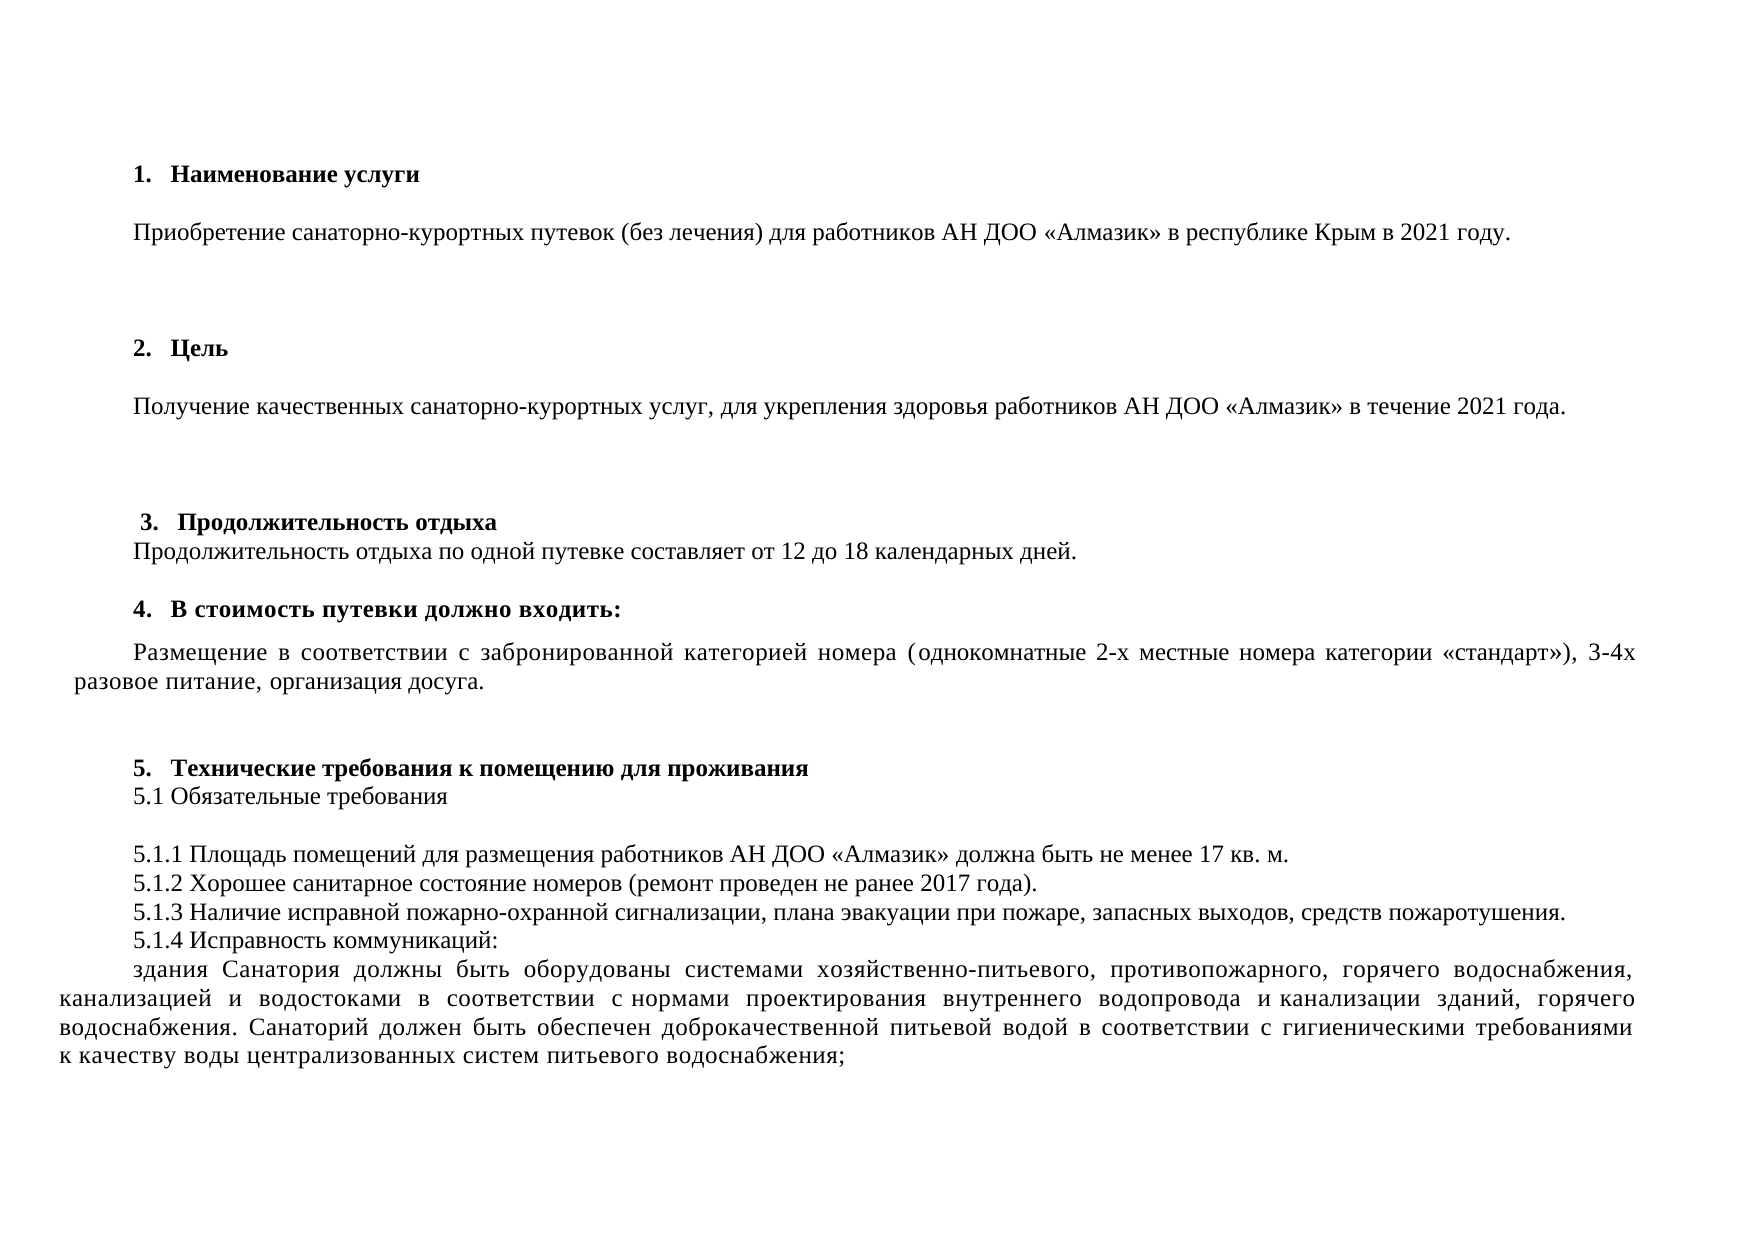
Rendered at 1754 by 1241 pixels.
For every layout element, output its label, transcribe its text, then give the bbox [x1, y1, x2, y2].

text 5.1.4 Исправность коммуникаций: [59, 926, 1636, 954]
text 5.1.3 Наличие исправной пожарно-охранной сигнализации, плана эвакуации при пожаре, запасных выходов, средств пожаротушения. [59, 897, 1636, 926]
text 5.1.2 Хорошее санитарное состояние номеров (ремонт проведен не ранее 2017 года). [59, 868, 1636, 897]
text Приобретение санаторно-курортных путевок (без лечения) для работников АН ДОО «Алмазик» в республике Крым в 2021 году. [59, 217, 1636, 246]
list 5.1 Обязательные требования [133, 781, 1636, 810]
list Цель [133, 333, 1636, 362]
list Технические требования к помещению для проживания [133, 753, 1636, 781]
list В стоимость путевки должно входить: [133, 594, 1636, 622]
text Получение качественных санаторно-курортных услуг, для укрепления здоровья работников АН ДОО «Алмазик» в течение 2021 года. [59, 391, 1636, 420]
text Размещение в соответствии с забронированной категорией номера (однокомнатные 2-х местные номера категории «стандарт»), 3-4х разовое питание, организация досуга. [74, 635, 1636, 695]
text 5.1.1 Площадь помещений для размещения работников АН ДОО «Алмазик» должна быть не менее 17 кв. м. [59, 839, 1636, 868]
text Продолжительность отдыха по одной путевке составляет от 12 до 18 календарных дней. [59, 536, 1636, 564]
list Наименование услуги [133, 159, 1636, 188]
text здания Санатория должны быть оборудованы системами хозяйственно-питьевого, противопожарного, горячего водоснабжения, канализацией и водостоками в соответствии с нормами проектирования внутреннего водопровода и канализации зданий, горячего водоснабжения. Санаторий должен быть обеспечен доброкачественной питьевой водой в соответствии с гигиеническими требованиями к качеству воды централизованных систем питьевого водоснабжения; [59, 954, 1636, 1069]
list Продолжительность отдыха [140, 507, 1636, 536]
